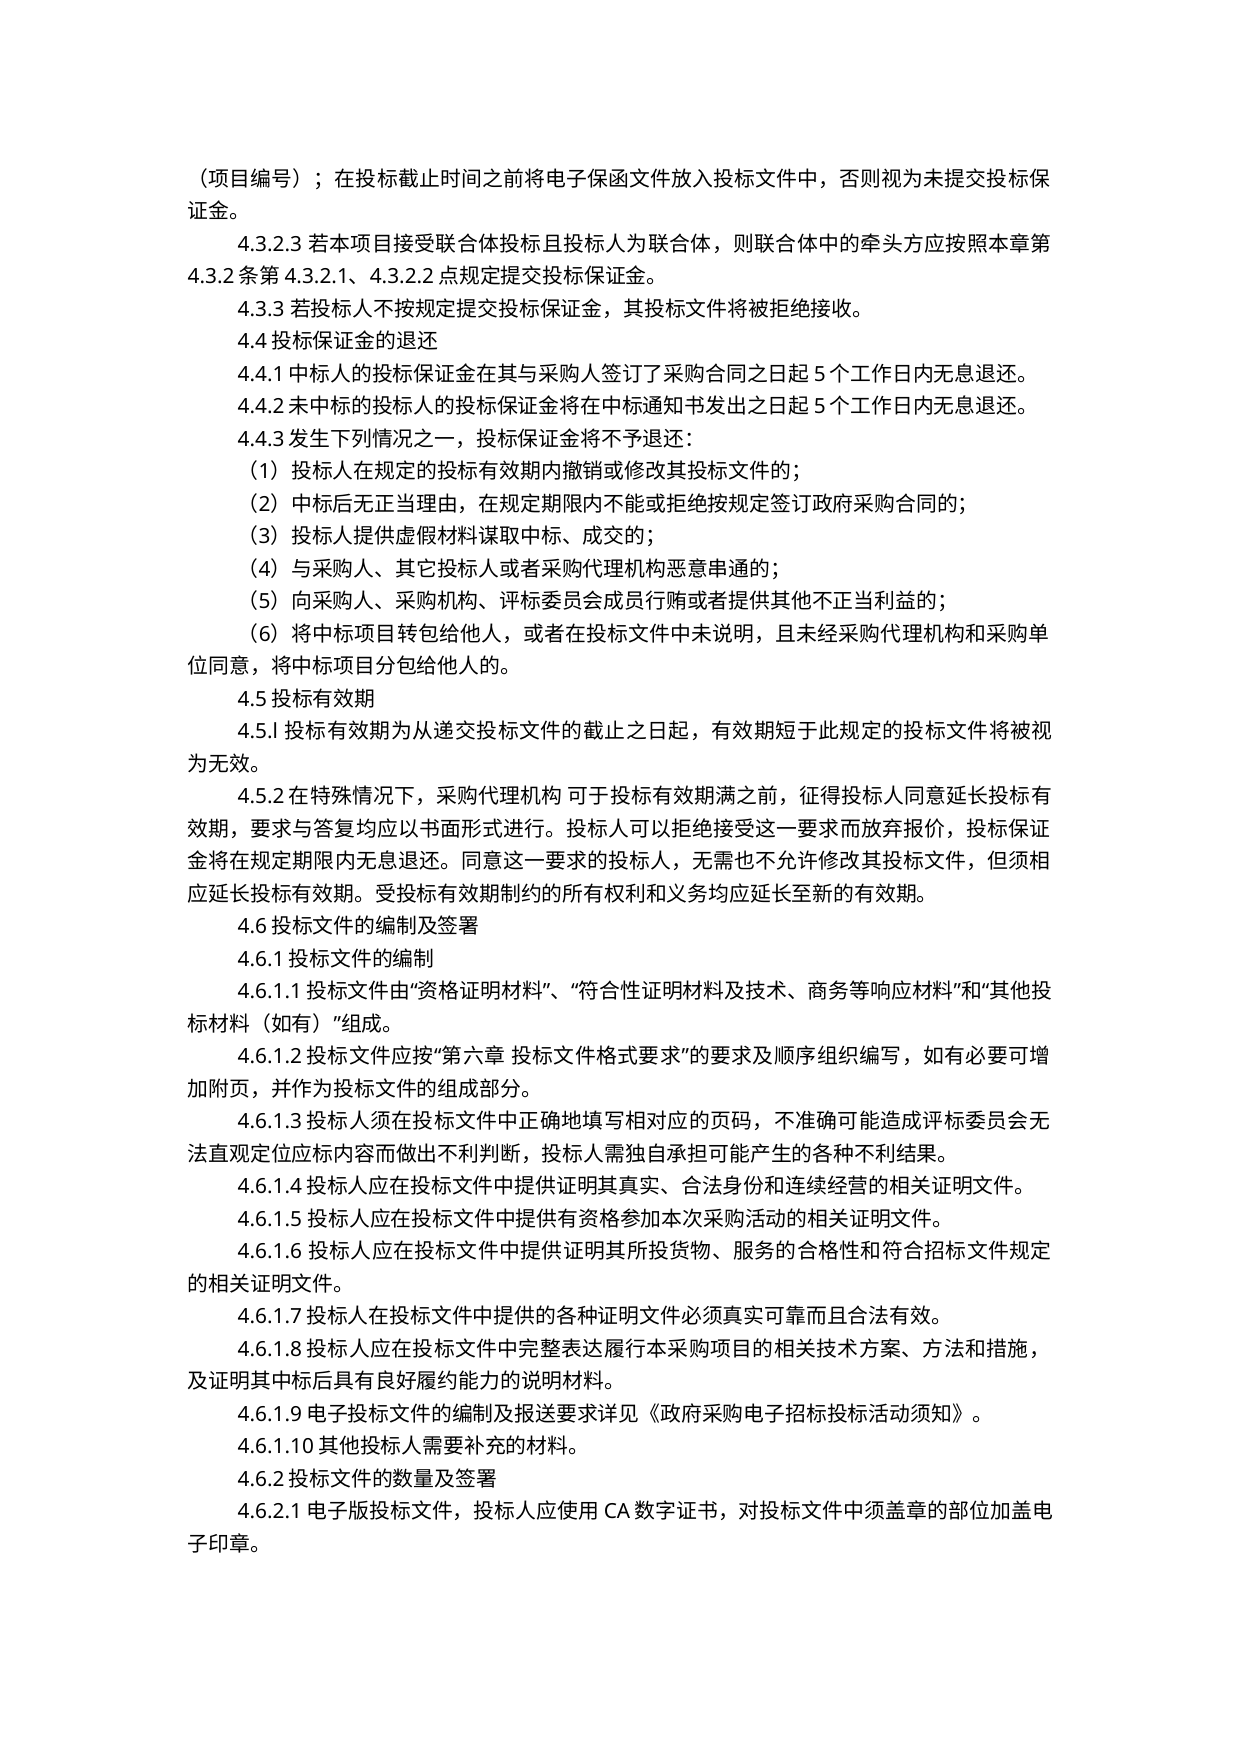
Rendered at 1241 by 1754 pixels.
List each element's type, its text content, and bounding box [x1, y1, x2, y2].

text （3）投标人提供虚假材料谋取中标、成交的； [187, 519, 1053, 552]
text 4.4.1中标人的投标保证金在其与采购人签订了采购合同之日起5个工作日内无息退还。 [187, 357, 1053, 389]
text （6）将中标项目转包给他人，或者在投标文件中未说明，且未经采购代理机构和采购单位同意，将中标项目分包给他人的。 [187, 617, 1053, 682]
text 4.6.1.10其他投标人需要补充的材料。 [187, 1429, 1053, 1462]
text 4.6.1.1投标文件由“资格证明材料”、“符合性证明材料及技术、商务等响应材料”和“其他投标材料（如有）”组成。 [187, 974, 1053, 1039]
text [187, 162, 1053, 227]
text 4.5投标有效期 [187, 682, 1053, 714]
text 4.3.2.3 若本项目接受联合体投标且投标人为联合体，则联合体中的牵头方应按照本章第4.3.2条第4.3.2.1、4.3.2.2点规定提交投标保证金。 [187, 227, 1053, 292]
text 4.6.2.1电子版投标文件，投标人应使用CA数字证书，对投标文件中须盖章的部位加盖电子印章。 [187, 1494, 1053, 1559]
text （4）与采购人、其它投标人或者采购代理机构恶意串通的； [187, 552, 1053, 584]
text 4.4.3发生下列情况之一，投标保证金将不予退还： [187, 422, 1053, 454]
text 4.3.3 若投标人不按规定提交投标保证金，其投标文件将被拒绝接收。 [187, 292, 1053, 324]
text 4.6.1.9电子投标文件的编制及报送要求详见《政府采购电子招标投标活动须知》。 [187, 1397, 1053, 1429]
text 4.6.1.3投标人须在投标文件中正确地填写相对应的页码，不准确可能造成评标委员会无法直观定位应标内容而做出不利判断，投标人需独自承担可能产生的各种不利结果。 [187, 1104, 1053, 1169]
text （5）向采购人、采购机构、评标委员会成员行贿或者提供其他不正当利益的； [187, 584, 1053, 617]
text （2）中标后无正当理由，在规定期限内不能或拒绝按规定签订政府采购合同的； [187, 487, 1053, 519]
text 4.6.1.8投标人应在投标文件中完整表达履行本采购项目的相关技术方案、方法和措施，及证明其中标后具有良好履约能力的说明材料。 [187, 1332, 1053, 1397]
text 4.6.1.5 投标人应在投标文件中提供有资格参加本次采购活动的相关证明文件。 [187, 1202, 1053, 1234]
text 4.6.1.6 投标人应在投标文件中提供证明其所投货物、服务的合格性和符合招标文件规定的相关证明文件。 [187, 1234, 1053, 1299]
text 4.6.1投标文件的编制 [187, 942, 1053, 974]
text 4.5.2在特殊情况下，采购代理机构 可于投标有效期满之前，征得投标人同意延长投标有效期，要求与答复均应以书面形式进行。投标人可以拒绝接受这一要求而放弃报价，投标保证金将在规定期限内无息退还。同意这一要求的投标人，无需也不允许修改其投标文件，但须相应延长投标有效期。受投标有效期制约的所有权利和义务均应延长至新的有效期。 [187, 779, 1053, 909]
text 4.6.1.4投标人应在投标文件中提供证明其真实、合法身份和连续经营的相关证明文件。 [187, 1169, 1053, 1202]
text 4.6投标文件的编制及签署 [187, 909, 1053, 942]
text 4.4投标保证金的退还 [187, 324, 1053, 357]
text （1）投标人在规定的投标有效期内撤销或修改其投标文件的； [187, 454, 1053, 487]
text 4.6.1.7投标人在投标文件中提供的各种证明文件必须真实可靠而且合法有效。 [187, 1299, 1053, 1332]
text 4.5.l 投标有效期为从递交投标文件的截止之日起，有效期短于此规定的投标文件将被视为无效。 [187, 714, 1053, 779]
text 4.6.2投标文件的数量及签署 [187, 1462, 1053, 1494]
text 4.4.2未中标的投标人的投标保证金将在中标通知书发出之日起5个工作日内无息退还。 [187, 389, 1053, 422]
text 4.6.1.2投标文件应按“第六章 投标文件格式要求”的要求及顺序组织编写，如有必要可增加附页，并作为投标文件的组成部分。 [187, 1039, 1053, 1104]
